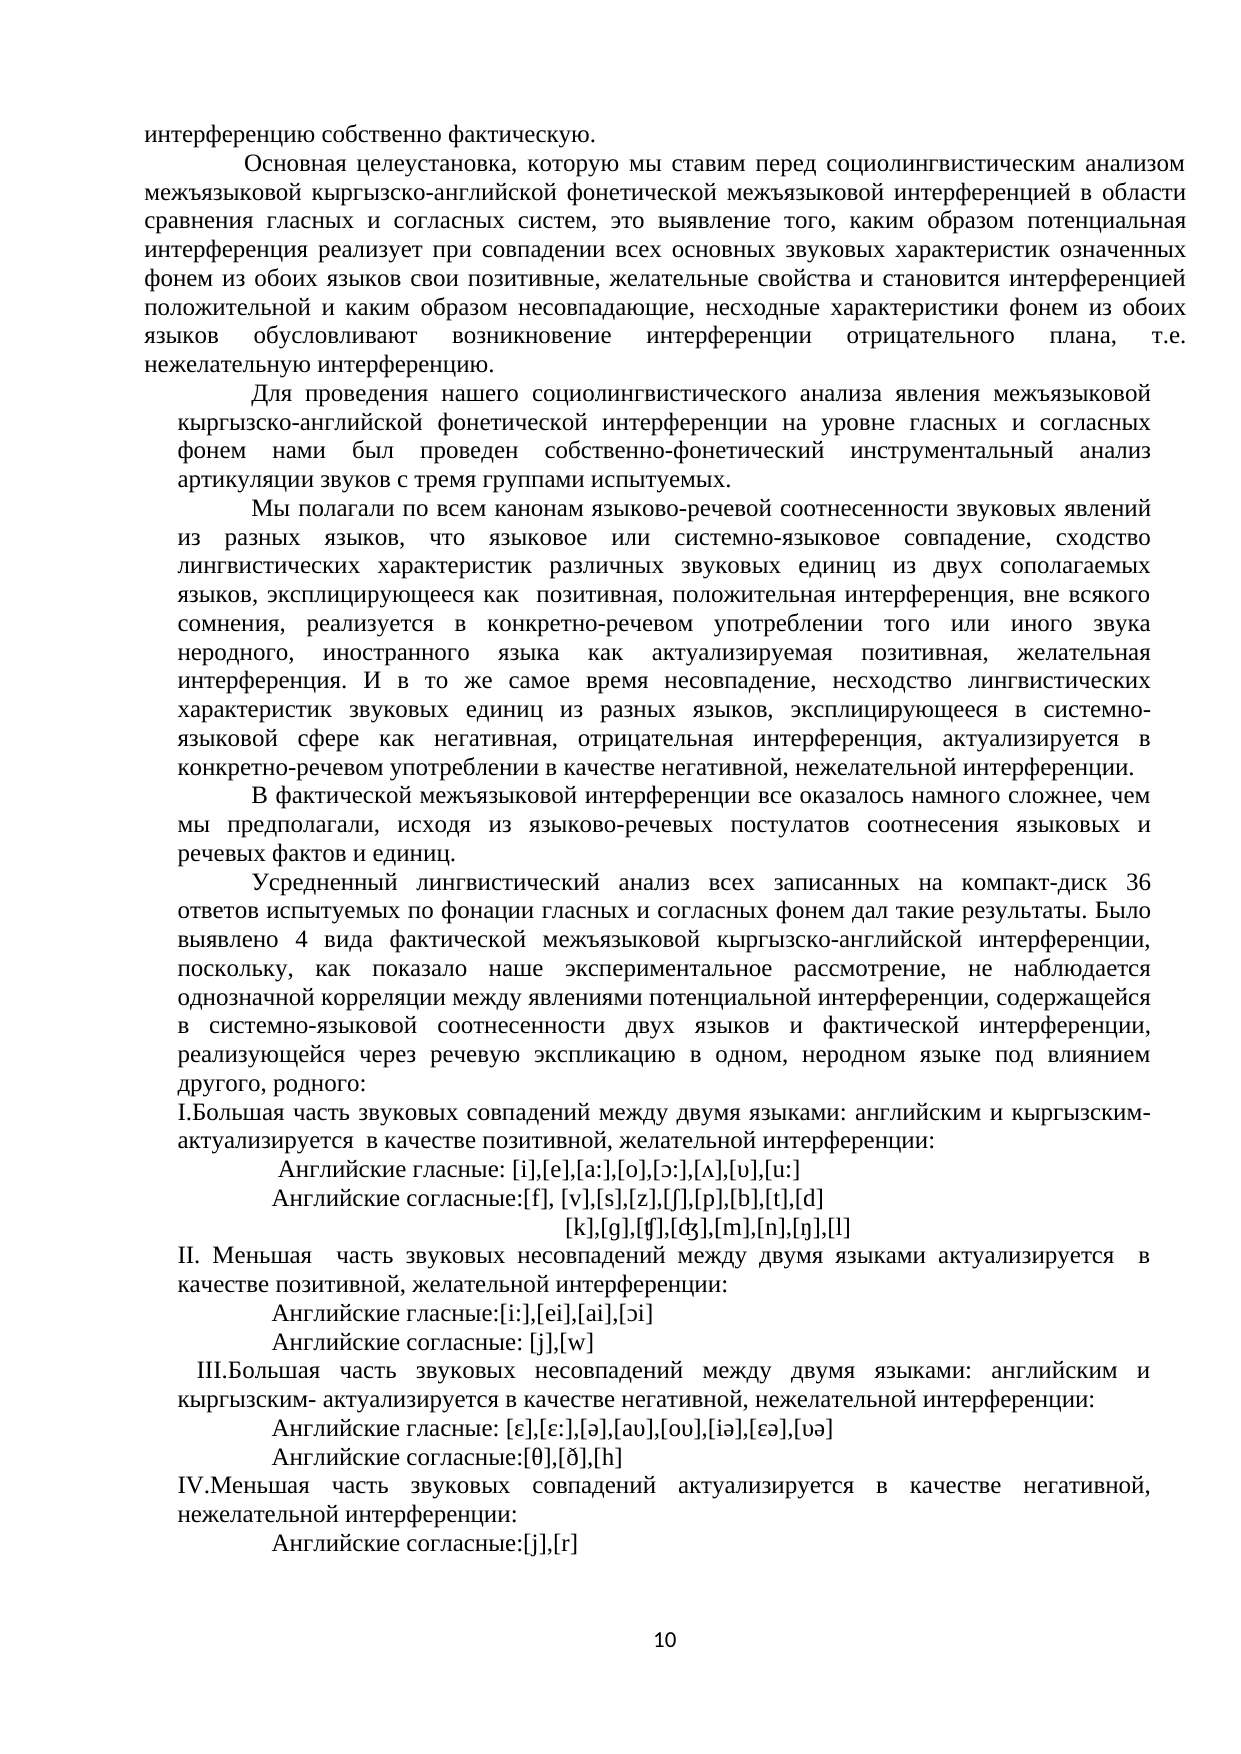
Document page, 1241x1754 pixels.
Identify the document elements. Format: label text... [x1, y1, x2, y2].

text [k],[ɡ],[ʧ],[ʤ],[m],[n],[ŋ],[l] [197, 1212, 1152, 1240]
text Английские согласные:[f], [v],[s],[z],[ʃ],[p],[b],[t],[d] [197, 1183, 1152, 1212]
text I.Большая часть звуковых совпадений между двумя языками: английским и кыргызским- актуализируется в качестве позитивной, желательной интерференции: [177, 1097, 1152, 1154]
text III.Большая часть звуковых несовпадений между двумя языками: английским и кыргызским- актуализируется в качестве негативной, нежелательной интерференции: [177, 1355, 1152, 1413]
text Мы полагали по всем канонам языково-речевой соотнесенности звуковых явлений из разных языков, что языковое или системно-языковое совпадение, сходство лингвистических характеристик различных звуковых единиц из двух сополагаемых языков, эксплицирующееся как позитивная, положительная интерференция, вне всякого сомнения, реализуется в конкретно-речевом употреблении того или иного звука неродного, иностранного языка как актуализируемая позитивная, желательная интерференция. И в то же самое время несовпадение, несходство лингвистических характеристик звуковых единиц из разных языков, эксплицирующееся в системно-языковой сфере как негативная, отрицательная интерференция, актуализируется в конкретно-речевом употреблении в качестве негативной, нежелательной интерференции. [177, 493, 1152, 780]
text IV.Меньшая часть звуковых совпадений актуализируется в качестве негативной, нежелательной интерференции: [177, 1470, 1152, 1528]
text Английские согласные:[j],[r] [197, 1528, 1152, 1557]
text Английские согласные:[θ],[ð],[h] [197, 1442, 1152, 1470]
text Усредненный лингвистический анализ всех записанных на компакт-диск 36 ответов испытуемых по фонации гласных и согласных фонем дал такие результаты. Было выявлено 4 вида фактической межъязыковой кыргызско-английской интерференции, поскольку, как показало наше экспериментальное рассмотрение, не наблюдается однозначной корреляции между явлениями потенциальной интерференции, содержащейся в системно-языковой соотнесенности двух языков и фактической интерференции, реализующейся через речевую экспликацию в одном, неродном языке под влиянием другого, родного: [177, 867, 1152, 1097]
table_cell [133, 118, 1198, 378]
text Английские гласные: [ε],[ε:],[ә],[aυ],[oυ],[iә],[εә],[υә] [197, 1413, 1152, 1442]
text II. Меньшая часть звуковых несовпадений между двумя языками актуализируется в качестве позитивной, желательной интерференции: [177, 1240, 1152, 1298]
text Английские согласные: [j],[w] [197, 1327, 1152, 1355]
text Английские гласные: [i],[e],[a:],[o],[ɔ:],[ʌ],[υ],[u:] [197, 1154, 1152, 1183]
text В фактической межъязыковой интерференции все оказалось намного сложнее, чем мы предполагали, исходя из языково-речевых постулатов соотнесения языковых и речевых фактов и единиц. [177, 780, 1152, 867]
text Английские гласные:[i:],[ei],[ai],[ɔi] [197, 1298, 1152, 1327]
text Для проведения нашего социолингвистического анализа явления межъязыковой кыргызско-английской фонетической интерференции на уровне гласных и согласных фонем нами был проведен собственно-фонетический инструментальный анализ артикуляции звуков с тремя группами испытуемых. [177, 378, 1152, 493]
